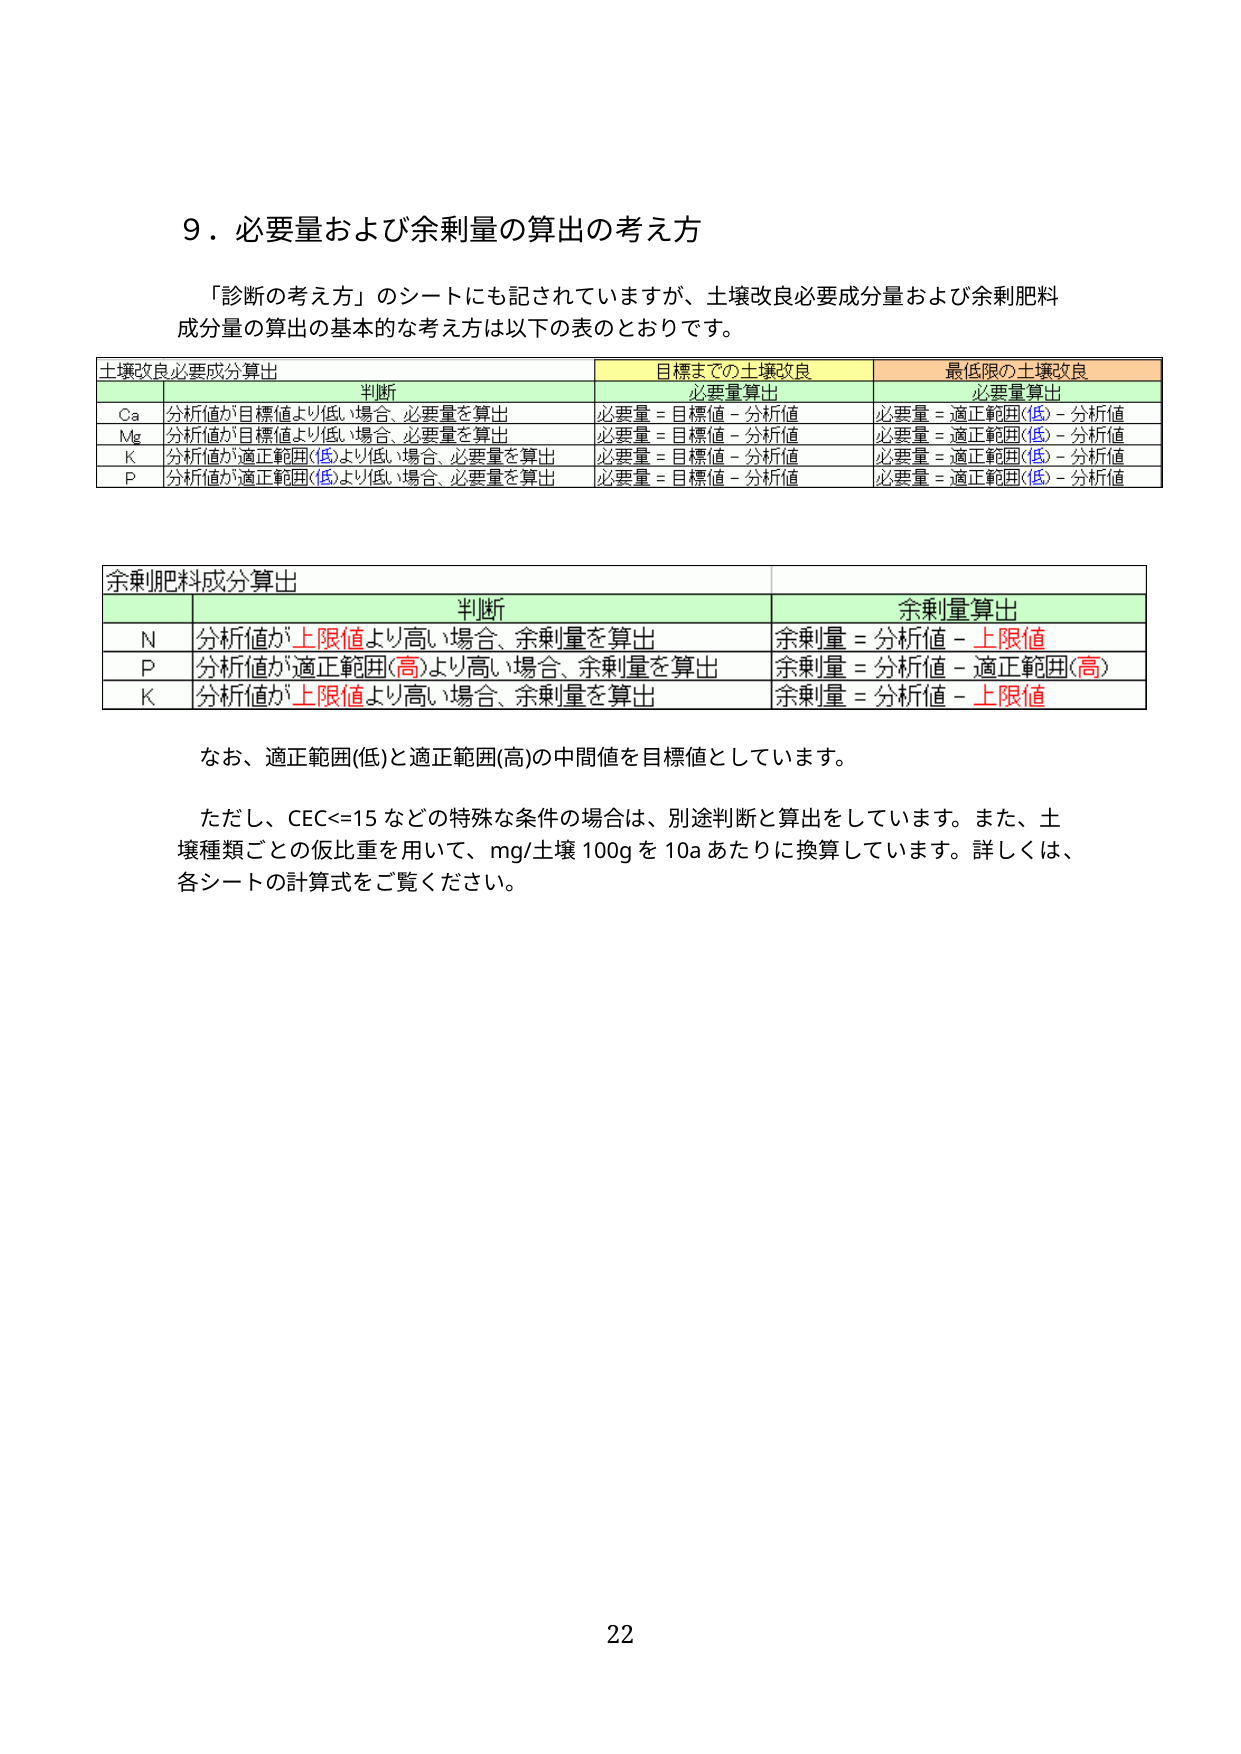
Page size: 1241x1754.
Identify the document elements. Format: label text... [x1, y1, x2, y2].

picture [103, 566, 1146, 709]
text ９．必要量および余剰量の算出の考え方 [177, 207, 1063, 249]
text 「診断の考え方」のシートにも記されていますが、土壌改良必要成分量および余剰肥料成分量の算出の基本的な考え方は以下の表のとおりです。 [177, 279, 1063, 342]
text なお、適正範囲(低)と適正範囲(高)の中間値を目標値としています。 [177, 739, 1063, 771]
text ただし、CEC<=15 などの特殊な条件の場合は、別途判断と算出をしています。また、土壌種類ごとの仮比重を用いて、mg/土壌100gを10aあたりに換算しています。詳しくは、各シートの計算式をご覧ください。 [177, 801, 1063, 896]
picture [97, 358, 1162, 487]
